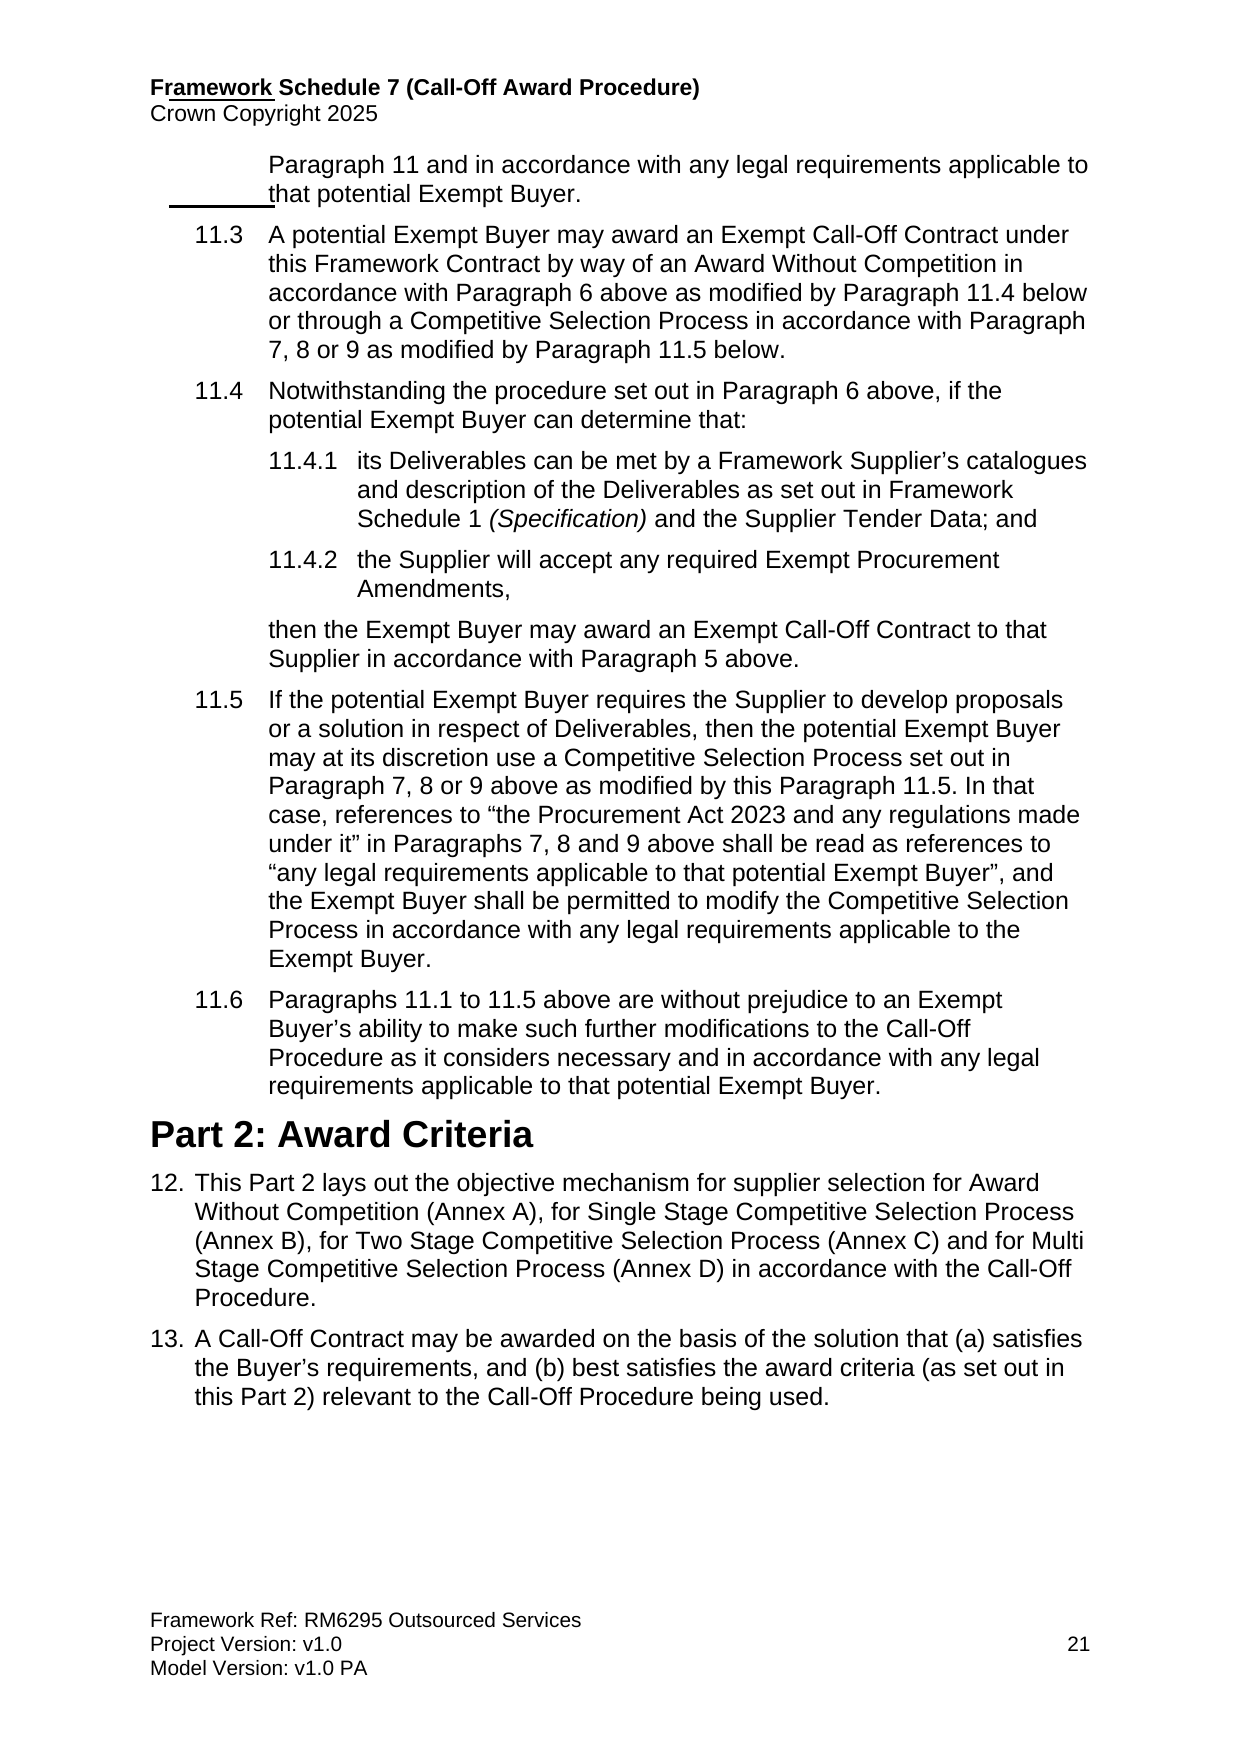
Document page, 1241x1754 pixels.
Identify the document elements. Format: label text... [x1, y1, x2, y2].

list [194, 150, 1090, 207]
list the Supplier will accept any required Exempt Procurement Amendments, [268, 545, 1090, 602]
list If the potential Exempt Buyer requires the Supplier to develop proposals or a solution in respect of Deliverables, then the potential Exempt Buyer may at its discretion use a Competitive Selection Process set out in Paragraph 7, 8 or 9 above as modified by this Paragraph 11.5. In that case, references to “the Procurement Act 2023 and any regulations made under it” in Paragraphs 7, 8 and 9 above shall be read as references to “any legal requirements applicable to that potential Exempt Buyer”, and the Exempt Buyer shall be permitted to modify the Competitive Selection Process in accordance with any legal requirements applicable to the Exempt Buyer. [194, 685, 1090, 972]
list A potential Exempt Buyer may award an Exempt Call-Off Contract under this Framework Contract by way of an Award Without Competition in accordance with Paragraph 6 above as modified by Paragraph 11.4 below or through a Competitive Selection Process in accordance with Paragraph 7, 8 or 9 as modified by Paragraph 11.5 below. [194, 220, 1090, 364]
list This Part 2 lays out the objective mechanism for supplier selection for Award Without Competition (Annex A), for Single Stage Competitive Selection Process (Annex B), for Two Stage Competitive Selection Process (Annex C) and for Multi Stage Competitive Selection Process (Annex D) in accordance with the Call-Off Procedure. [146, 1168, 1090, 1312]
list Notwithstanding the procedure set out in Paragraph 6 above, if the potential Exempt Buyer can determine that: [194, 376, 1090, 434]
text Part 2: Award Criteria [150, 1112, 1090, 1156]
list A Call-Off Contract may be awarded on the basis of the solution that (a) satisfies the Buyer’s requirements, and (b) best satisfies the award criteria (as set out in this Part 2) relevant to the Call-Off Procedure being used. [146, 1324, 1090, 1411]
list its Deliverables can be met by a Framework Supplier’s catalogues and description of the Deliverables as set out in Framework Schedule 1 (Specification) and the Supplier Tender Data; and [268, 446, 1090, 532]
text then the Exempt Buyer may award an Exempt Call-Off Contract to that Supplier in accordance with Paragraph 5 above. [268, 615, 1090, 672]
list Paragraphs 11.1 to 11.5 above are without prejudice to an Exempt Buyer’s ability to make such further modifications to the Call-Off Procedure as it considers necessary and in accordance with any legal requirements applicable to that potential Exempt Buyer. [194, 985, 1090, 1100]
